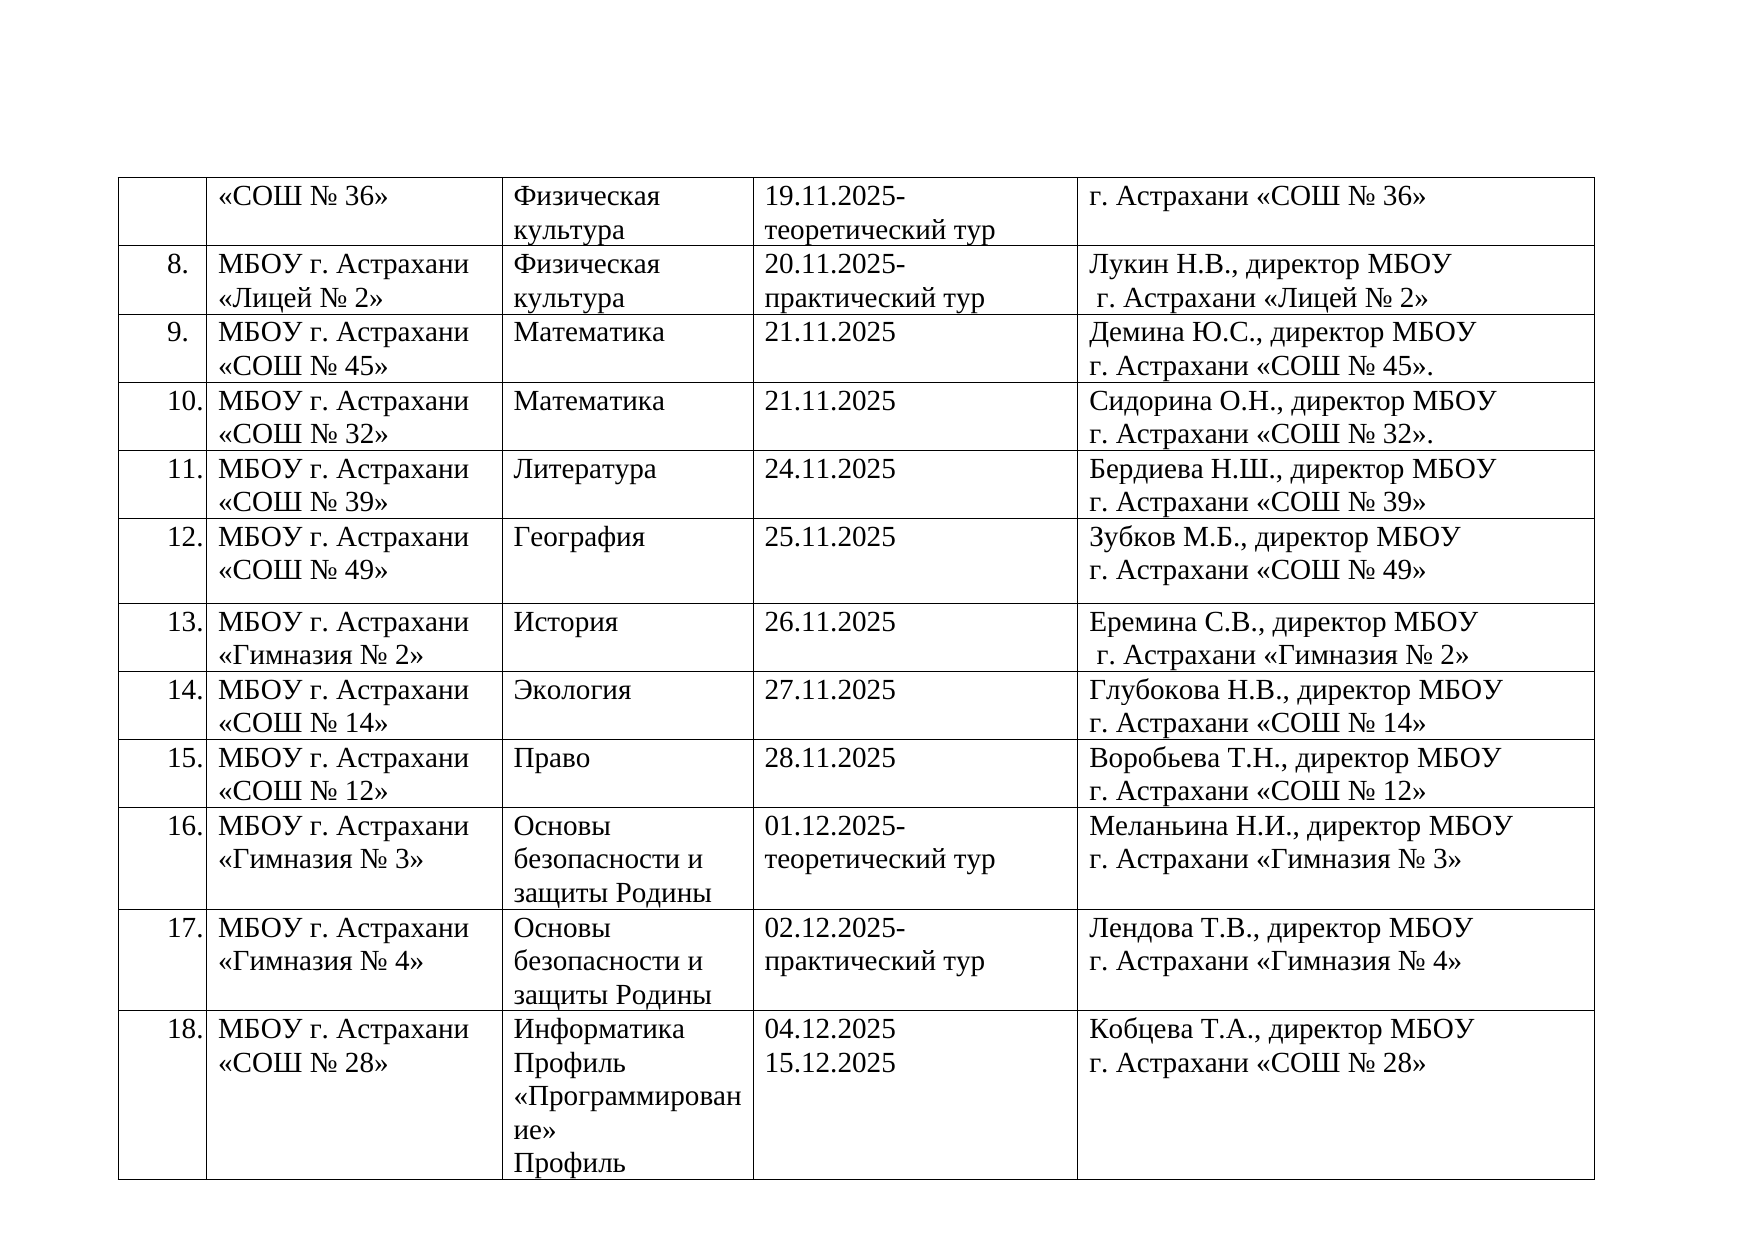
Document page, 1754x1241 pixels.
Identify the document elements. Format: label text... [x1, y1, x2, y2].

table_cell МБОУ г. Астрахани «Гимназия № 3» [207, 808, 502, 909]
table_cell [119, 315, 206, 382]
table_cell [207, 1011, 502, 1179]
table_cell 21.11.2025 [754, 315, 1077, 382]
table_cell 28.11.2025 [754, 740, 1077, 807]
table_cell Лукин Н.В., директор МБОУ г. Астрахани «Лицей № 2» [1429, 246, 1594, 313]
table_cell Меланьина Н.И., директор МБОУ г. Астрахани «Гимназия № 3» [1078, 808, 1594, 909]
table_cell Основы безопасности и защиты Родины [503, 910, 753, 1010]
table_cell МБОУ г. Астрахани «Гимназия № 4» [207, 910, 502, 1010]
table_cell 25.11.2025 [754, 519, 1077, 603]
table_cell Еремина С.В., директор МБОУ г. Астрахани «Гимназия № 2» [1265, 604, 1394, 637]
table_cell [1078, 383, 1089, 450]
table_cell Лендова Т.В., директор МБОУ г. Астрахани «Гимназия № 4» [1078, 910, 1594, 1010]
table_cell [503, 1011, 753, 1179]
table_cell Зубков М.Б., директор МБОУ г. Астрахани «СОШ № 49» [1078, 519, 1594, 603]
table_cell Математика [503, 383, 753, 450]
table_cell Бердиева Н.Ш., директор МБОУ г. Астрахани «СОШ № 39» [1290, 451, 1412, 484]
table_cell МБОУ г. Астрахани «Гимназия № 2» [207, 604, 502, 671]
table_cell Демина Ю.С., директор МБОУ г. Астрахани «СОШ № 45». [1270, 315, 1392, 348]
table_cell Глубокова Н.В., директор МБОУ г. Астрахани «СОШ № 14» [1427, 672, 1594, 739]
table_cell [119, 910, 206, 1010]
table_cell География [503, 519, 753, 603]
table_cell МБОУ г. Астрахани «СОШ № 12» [207, 740, 502, 807]
table_cell 02.12.2025-практический тур [754, 910, 1077, 1010]
table_cell Право [503, 740, 753, 807]
table_cell [119, 246, 206, 313]
table_cell 01.12.2025-теоретический тур [754, 808, 1077, 909]
table_cell МБОУ г. Астрахани «СОШ № 45» [207, 315, 502, 382]
table_cell Сидорина О.Н., директор МБОУ г. Астрахани «СОШ № 32». [1434, 383, 1594, 450]
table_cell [1078, 1011, 1594, 1179]
table_cell Сидорина О.Н., директор МБОУ г. Астрахани «СОШ № 32». [1291, 383, 1412, 416]
table_cell Бердиева Н.Ш., директор МБОУ г. Астрахани «СОШ № 39» [1427, 451, 1594, 518]
table_cell Основы безопасности и защиты Родины [503, 808, 753, 909]
table_cell МБОУ г. Астрахани «СОШ № 14» [207, 672, 502, 739]
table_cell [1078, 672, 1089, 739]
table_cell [503, 178, 753, 245]
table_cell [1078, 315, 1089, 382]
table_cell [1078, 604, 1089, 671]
table_cell МБОУ г. Астрахани «СОШ № 49» [207, 519, 502, 603]
table_cell МБОУ г. Астрахани «СОШ № 32» [207, 383, 502, 450]
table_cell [754, 178, 1077, 245]
table_cell Литература [503, 451, 753, 518]
table_cell Демина Ю.С., директор МБОУ г. Астрахани «СОШ № 45». [1434, 315, 1594, 382]
table_cell 21.11.2025 [754, 383, 1077, 450]
table_cell 27.11.2025 [754, 672, 1077, 739]
table_cell Математика [503, 315, 753, 382]
table_cell 24.11.2025 [754, 451, 1077, 518]
table_cell [119, 672, 206, 739]
table_cell МБОУ г. Астрахани «Лицей № 2» [207, 246, 502, 313]
table_cell [119, 451, 206, 518]
table_cell 20.11.2025-практический тур [754, 246, 1077, 313]
table_cell [119, 1011, 206, 1179]
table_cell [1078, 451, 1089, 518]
table_cell История [503, 604, 753, 671]
table_cell Еремина С.В., директор МБОУ г. Астрахани «Гимназия № 2» [1469, 604, 1594, 671]
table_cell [207, 178, 502, 245]
table_cell [119, 383, 206, 450]
table_cell Лукин Н.В., директор МБОУ г. Астрахани «Лицей № 2» [1246, 246, 1367, 280]
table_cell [754, 1011, 1077, 1179]
table_cell [119, 178, 206, 245]
table_cell Воробьева Т.Н., директор МБОУ г. Астрахани «СОШ № 12» [1078, 740, 1594, 807]
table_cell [1078, 178, 1594, 245]
table_cell [119, 740, 206, 807]
table_cell [119, 519, 206, 603]
table_cell Физическая культура [503, 246, 753, 313]
table_cell [119, 808, 206, 909]
table_cell 26.11.2025 [754, 604, 1077, 671]
table_cell МБОУ г. Астрахани «СОШ № 39» [207, 451, 502, 518]
table_cell Экология [503, 672, 753, 739]
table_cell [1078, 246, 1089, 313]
table_cell Глубокова Н.В., директор МБОУ г. Астрахани «СОШ № 14» [1297, 672, 1418, 705]
table_cell [119, 604, 206, 671]
